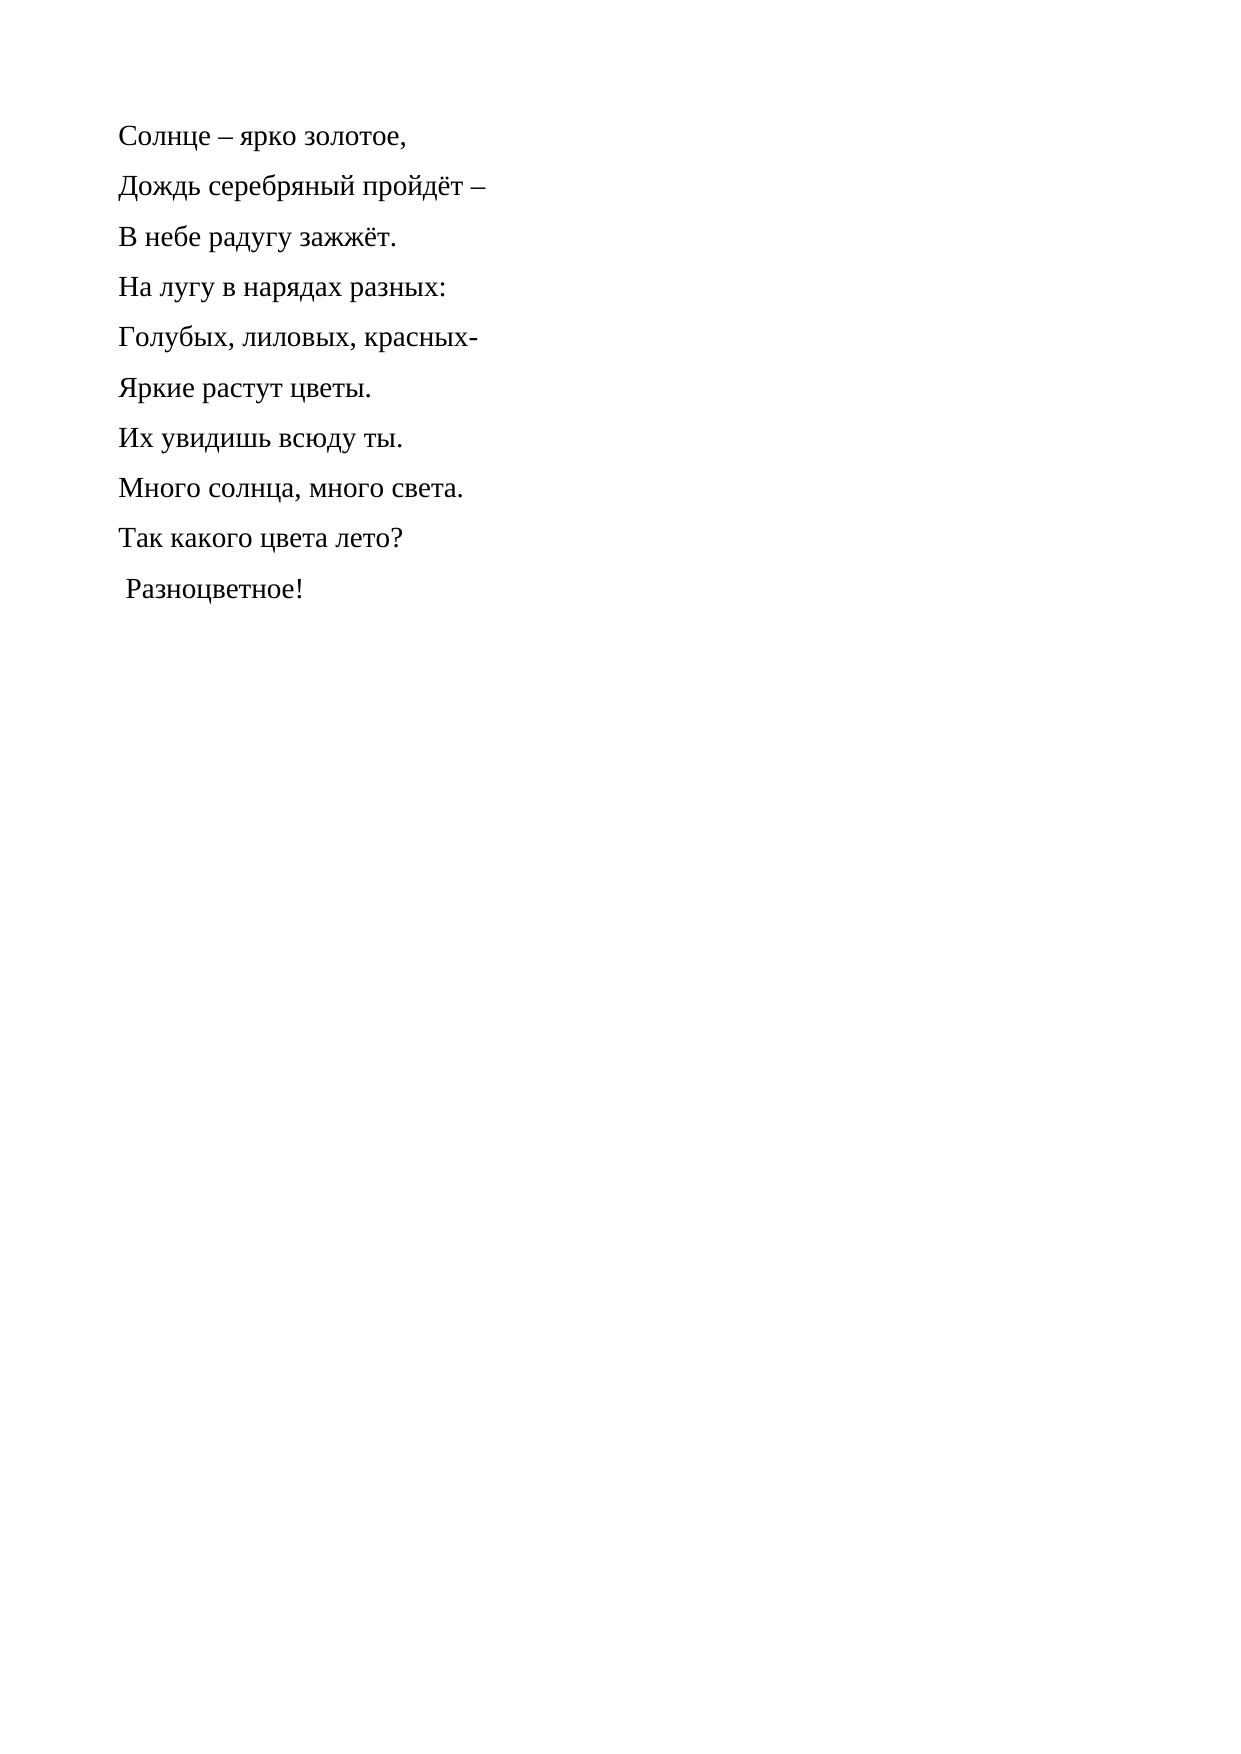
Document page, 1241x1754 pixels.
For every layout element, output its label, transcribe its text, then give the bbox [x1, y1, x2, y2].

text Дождь серебряный пройдёт – [118, 168, 1122, 202]
text Солнце – ярко золотое, [118, 118, 1122, 152]
text В небе радугу зажжёт. [118, 219, 1122, 252]
text Их увидишь всюду ты. [118, 420, 1122, 453]
text Яркие растут цветы. [118, 370, 1122, 403]
text Разноцветное! [118, 571, 1122, 604]
text Голубых, лиловых, красных- [118, 319, 1122, 353]
text На лугу в нарядах разных: [118, 269, 1122, 303]
text Много солнца, много света. [118, 470, 1122, 504]
text Так какого цвета лето? [118, 521, 1122, 554]
